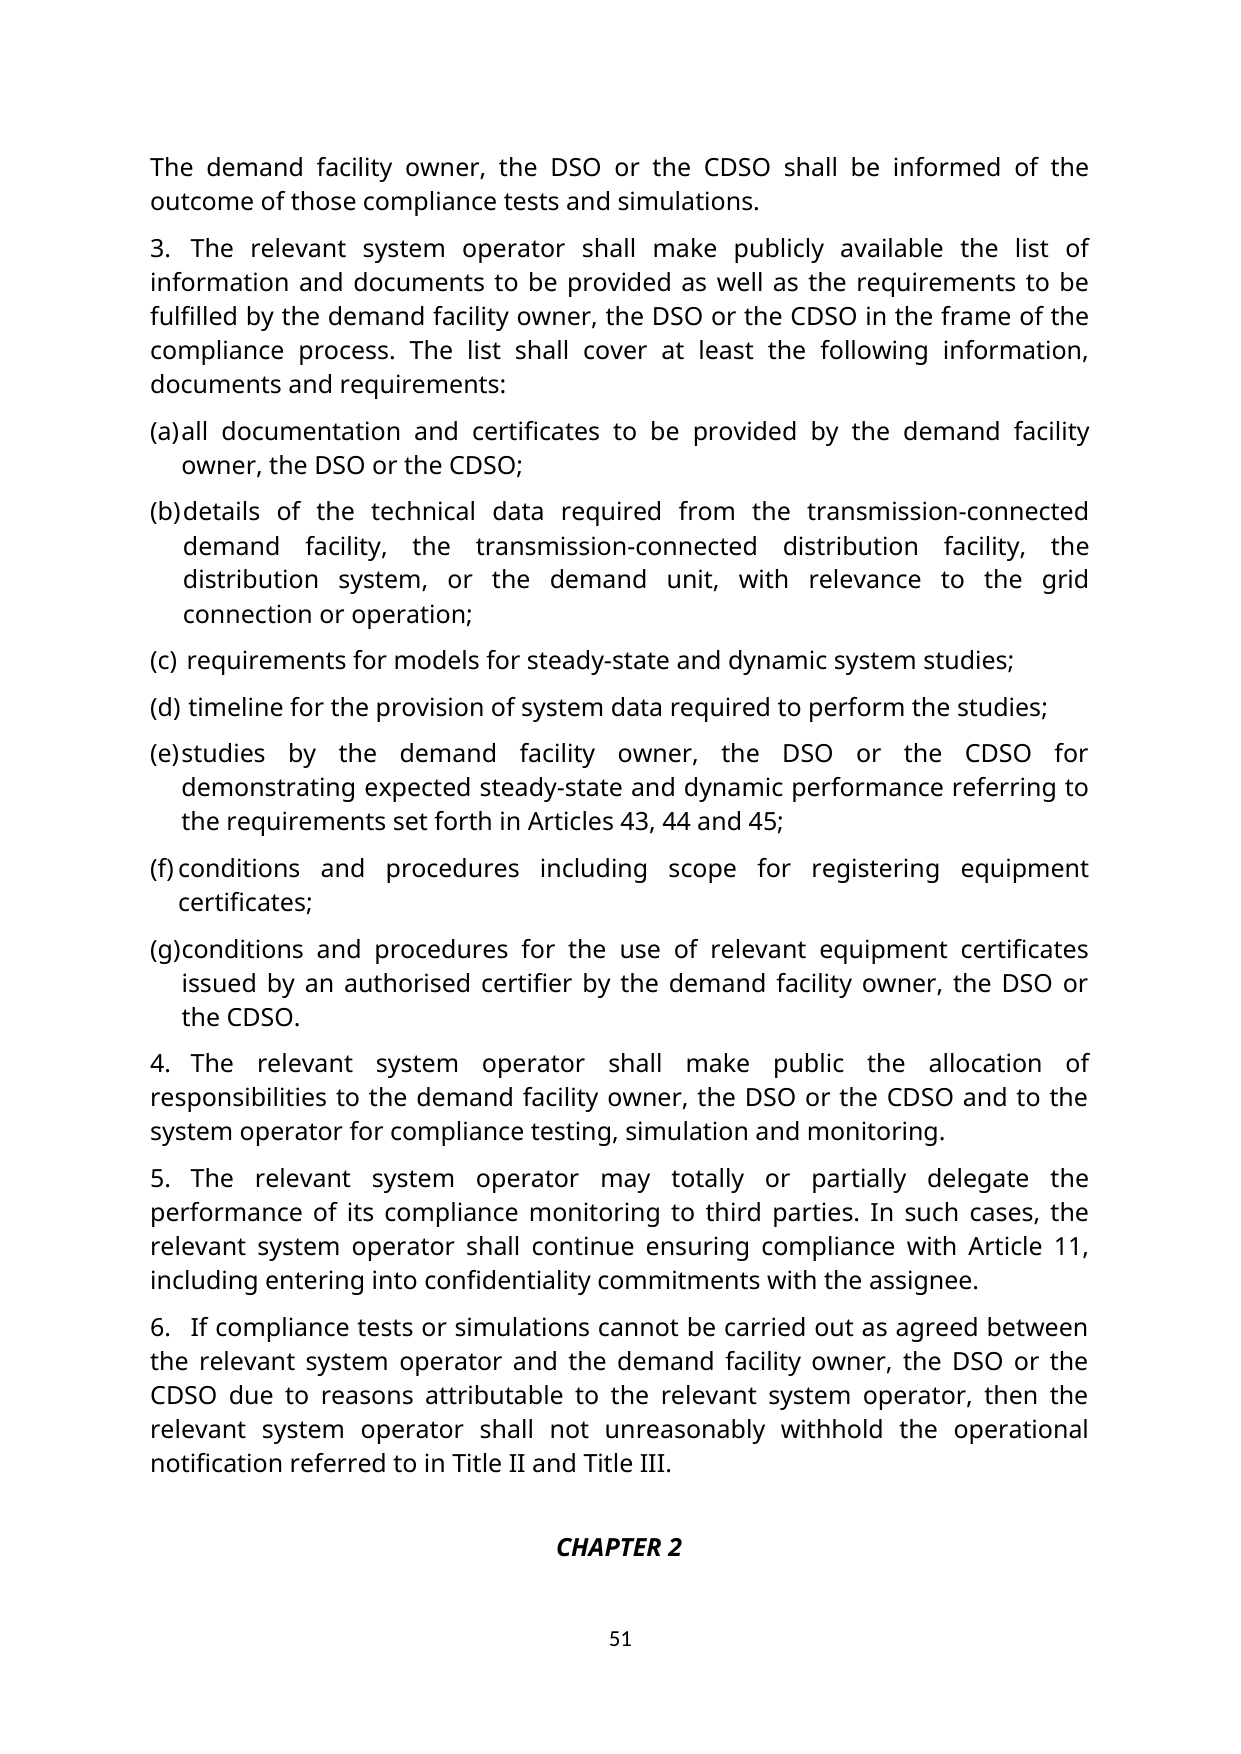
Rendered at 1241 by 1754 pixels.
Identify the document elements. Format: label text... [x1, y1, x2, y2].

table_header (f) [150, 838, 178, 919]
text 5. The relevant system operator may totally or partially delegate the performance of its compliance monitoring to third parties. In such cases, the relevant system operator shall continue ensuring compliance with Article 11, including entering into confidentiality commitments with the assignee. [150, 1161, 1090, 1297]
table_header (d) [150, 677, 188, 723]
text CHAPTER 2 [150, 1530, 1090, 1564]
table_header (g) [150, 919, 181, 1033]
text 6. If compliance tests or simulations cannot be carried out as agreed between the relevant system operator and the demand facility owner, the DSO or the CDSO due to reasons attributable to the relevant system operator, then the relevant system operator shall not unreasonably withhold the operational notification referred to in Title II and Title III. [150, 1309, 1090, 1480]
table_header studies by the demand facility owner, the DSO or the CDSO for demonstrating expected steady-state and dynamic performance referring to the requirements set forth in Articles 43, 44 and 45; [181, 724, 1090, 838]
table_header timeline for the provision of system data required to perform the studies; [188, 677, 1090, 723]
table_header all documentation and certificates to be provided by the demand facility owner, the DSO or the CDSO; [181, 401, 1090, 482]
table_header (a) [150, 401, 181, 482]
table_header requirements for models for steady-state and dynamic system studies; [186, 630, 1090, 677]
text The demand facility owner, the DSO or the CDSO shall be informed of the outcome of those compliance tests and simulations. [150, 150, 1090, 218]
text 3. The relevant system operator shall make publicly available the list of information and documents to be provided as well as the requirements to be fulfilled by the demand facility owner, the DSO or the CDSO in the frame of the compliance process. The list shall cover at least the following information, documents and requirements: [150, 231, 1090, 401]
table_header conditions and procedures for the use of relevant equipment certificates issued by an authorised certifier by the demand facility owner, the DSO or the CDSO. [181, 919, 1090, 1033]
table_header (b) [150, 482, 183, 630]
text 4. The relevant system operator shall make public the allocation of responsibilities to the demand facility owner, the DSO or the CDSO and to the system operator for compliance testing, simulation and monitoring. [150, 1046, 1090, 1148]
table_header details of the technical data required from the transmission-connected demand facility, the transmission-connected distribution facility, the distribution system, or the demand unit, with relevance to the grid connection or operation; [183, 482, 1090, 630]
table_header (e) [150, 724, 181, 838]
table_header conditions and procedures including scope for registering equipment certificates; [178, 838, 1090, 919]
table_header (c) [150, 630, 186, 677]
